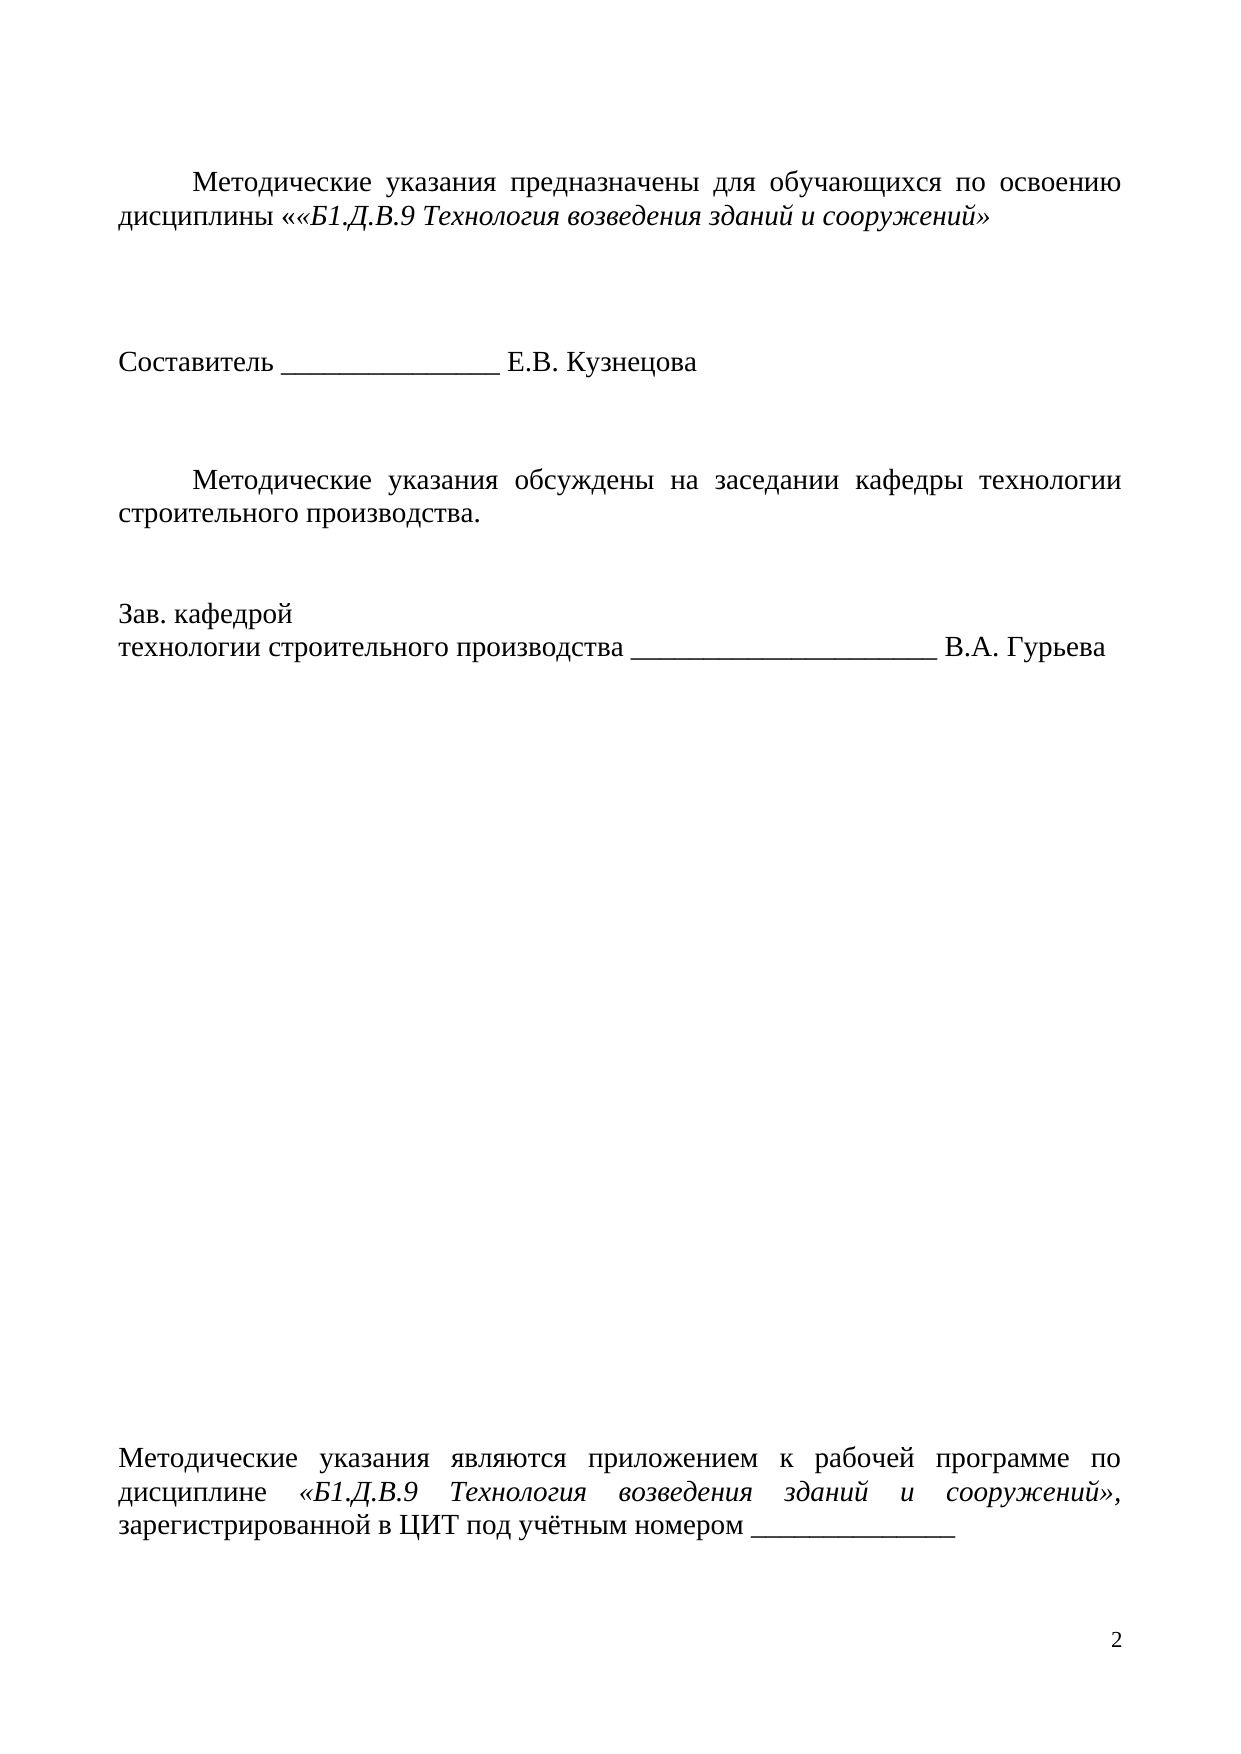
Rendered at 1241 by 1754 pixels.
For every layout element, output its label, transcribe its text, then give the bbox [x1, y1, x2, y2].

text технологии строительного производства _____________________ В.А. Гурьева [118, 629, 1122, 663]
text Зав. кафедрой [118, 596, 1122, 629]
text Методические указания предназначены для обучающихся по освоению дисциплины ««Б1.Д.В.9 Технология возведения зданий и сооружений» [118, 164, 1122, 231]
text Составитель _______________ Е.В. Кузнецова [118, 344, 1122, 378]
text Методические указания являются приложением к рабочей программе по дисциплине «Б1.Д.В.9 Технология возведения зданий и сооружений», зарегистрированной в ЦИТ под учётным номером ______________ [118, 1440, 1122, 1541]
text Методические указания обсуждены на заседании кафедры технологии строительного производства. [118, 462, 1122, 529]
